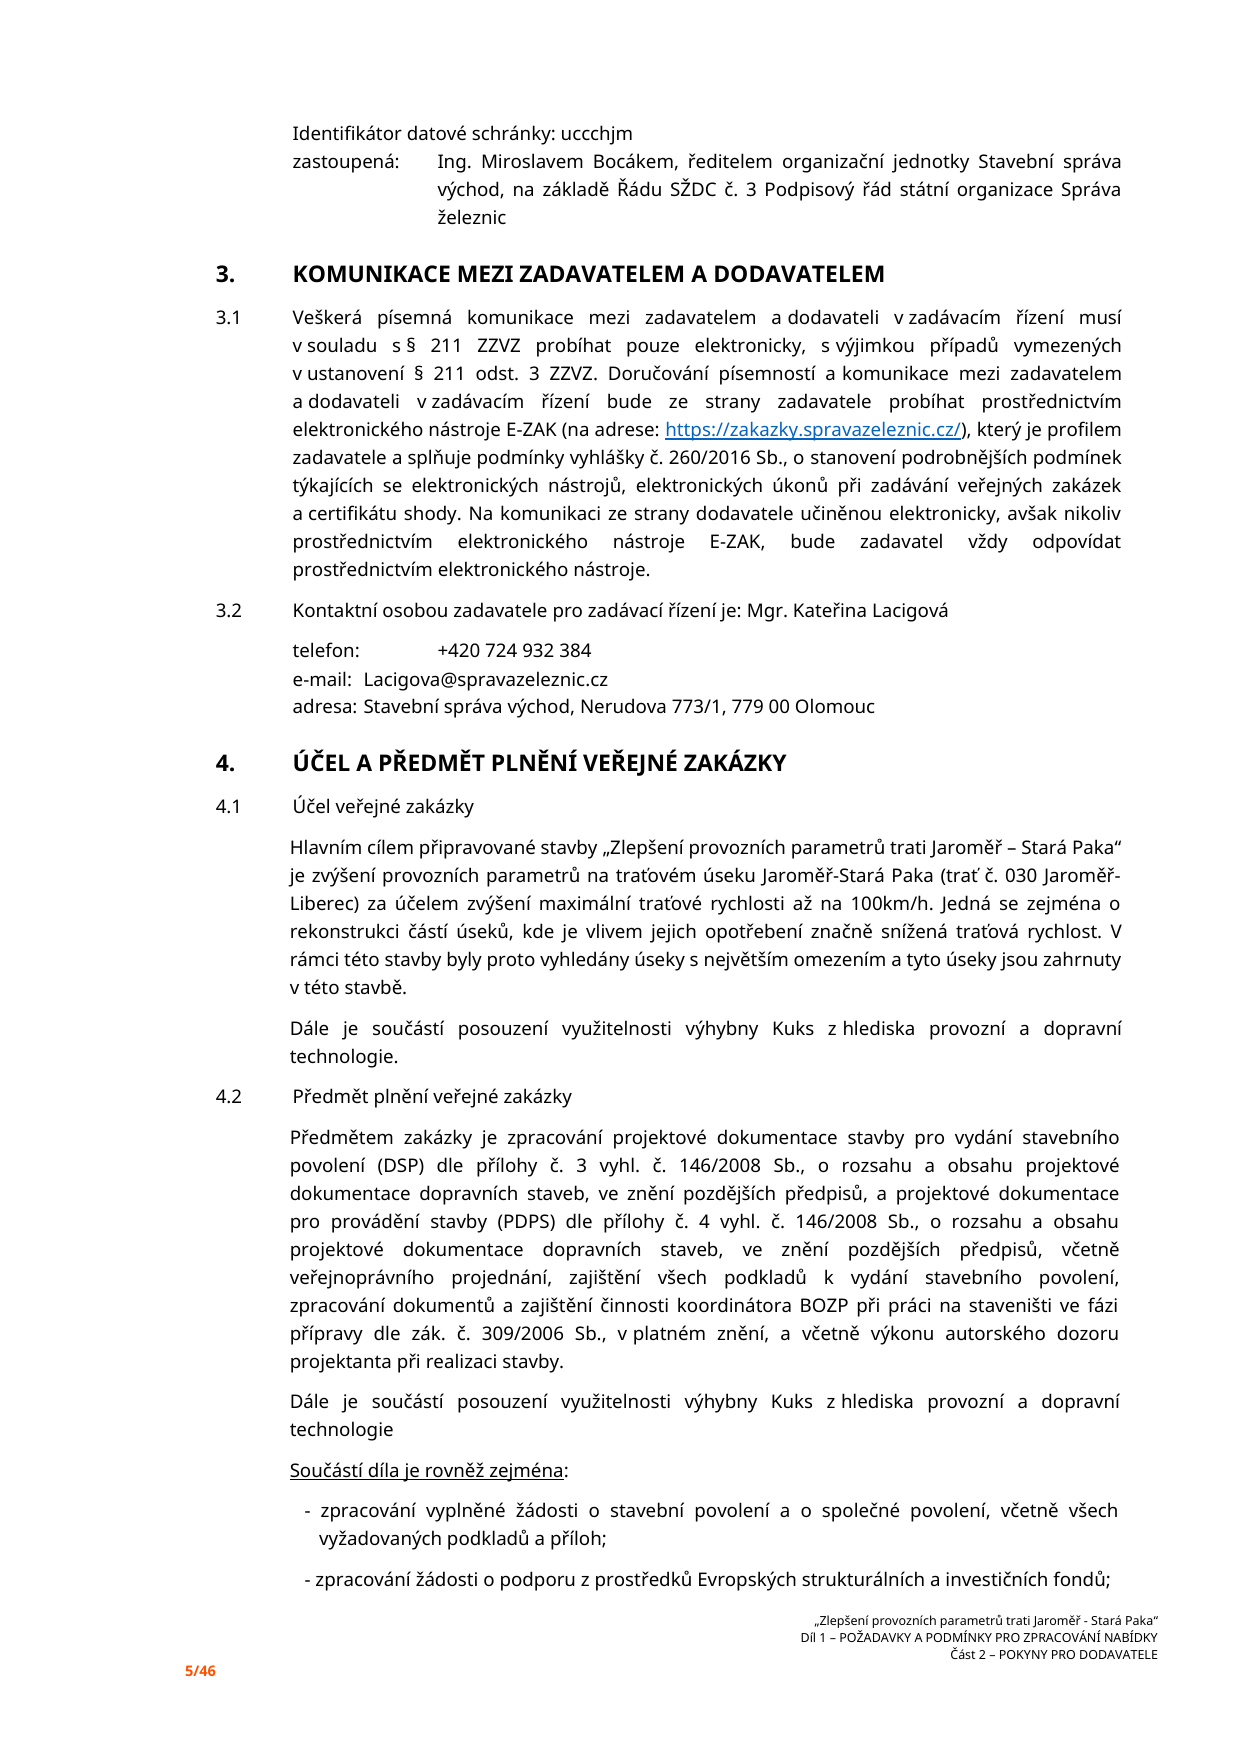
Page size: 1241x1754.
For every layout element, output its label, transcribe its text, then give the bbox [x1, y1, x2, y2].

text - zpracování žádosti o podporu z prostředků Evropských strukturálních a investičních fondů; [304, 1566, 1120, 1592]
text ÚČEL a PŘEDMĚT PLNĚNÍ VEŘEJNÉ ZAKÁZKY [216, 747, 1122, 778]
text e-mail: Lacigova@spravazeleznic.cz [292, 666, 1122, 691]
text adresa: Stavební správa východ, Nerudova 773/1, 779 00 Olomouc [292, 694, 1122, 719]
text Veškerá písemná komunikace mezi zadavatelem a dodavateli v zadávacím řízení musí v souladu s § 211 ZZVZ probíhat pouze elektronicky, s výjimkou případů vymezených v ustanovení § 211 odst. 3 ZZVZ. Doručování písemností a komunikace mezi zadavatelem a dodavateli v zadávacím řízení bude ze strany zadavatele probíhat prostřednictvím elektronického nástroje E-ZAK (na adrese: https://zakazky.spravazeleznic.cz/), který je profilem zadavatele a splňuje podmínky vyhlášky č. 260/2016 Sb., o stanovení podrobnějších podmínek týkajících se elektronických nástrojů, elektronických úkonů při zadávání veřejných zakázek a certifikátu shody. Na komunikaci ze strany dodavatele učiněnou elektronicky, avšak nikoliv prostřednictvím elektronického nástroje E-ZAK, bude zadavatel vždy odpovídat prostřednictvím elektronického nástroje. [216, 304, 1122, 582]
text KOMUNIKACE MEZI ZADAVATELEM a DODAVATELEM [216, 258, 1122, 289]
text Hlavním cílem připravované stavby „Zlepšení provozních parametrů trati Jaroměř – Stará Paka“ je zvýšení provozních parametrů na traťovém úseku Jaroměř-Stará Paka (trať č. 030 Jaroměř-Liberec) za účelem zvýšení maximální traťové rychlosti až na 100km/h. Jedná se zejména o rekonstrukci částí úseků, kde je vlivem jejich opotřebení značně snížená traťová rychlost. V rámci této stavby byly proto vyhledány úseky s největším omezením a tyto úseky jsou zahrnuty v této stavbě. [289, 834, 1122, 1000]
text telefon: +420 724 932 384 [292, 638, 1122, 663]
text - zpracování vyplněné žádosti o stavební povolení a o společné povolení, včetně všech vyžadovaných podkladů a příloh; [304, 1498, 1120, 1551]
text Součástí díla je rovněž zejména: [289, 1457, 1120, 1483]
text Účel veřejné zakázky [216, 794, 1122, 819]
text zastoupená: Ing. Miroslavem Bocákem, ředitelem organizační jednotky Stavební správa východ, na základě Řádu SŽDC č. 3 Podpisový řád státní organizace Správa železnic [292, 149, 1122, 230]
text Dále je součástí posouzení využitelnosti výhybny Kuks z hlediska provozní a dopravní technologie [289, 1389, 1120, 1442]
text Předmětem zakázky je zpracování projektové dokumentace stavby pro vydání stavebního povolení (DSP) dle přílohy č. 3 vyhl. č. 146/2008 Sb., o rozsahu a obsahu projektové dokumentace dopravních staveb, ve znění pozdějších předpisů, a projektové dokumentace pro provádění stavby (PDPS) dle přílohy č. 4 vyhl. č. 146/2008 Sb., o rozsahu a obsahu projektové dokumentace dopravních staveb, ve znění pozdějších předpisů, včetně veřejnoprávního projednání, zajištění všech podkladů k vydání stavebního povolení, zpracování dokumentů a zajištění činnosti koordinátora BOZP při práci na staveništi ve fázi přípravy dle zák. č. 309/2006 Sb., v platném znění, a včetně výkonu autorského dozoru projektanta při realizaci stavby. [289, 1124, 1120, 1374]
text Identifikátor datové schránky: uccchjm [292, 121, 1122, 146]
text Dále je součástí posouzení využitelnosti výhybny Kuks z hlediska provozní a dopravní technologie. [289, 1015, 1122, 1068]
text Předmět plnění veřejné zakázky [216, 1083, 1122, 1109]
text Kontaktní osobou zadavatele pro zadávací řízení je: Mgr. Kateřina Lacigová [216, 597, 1122, 623]
